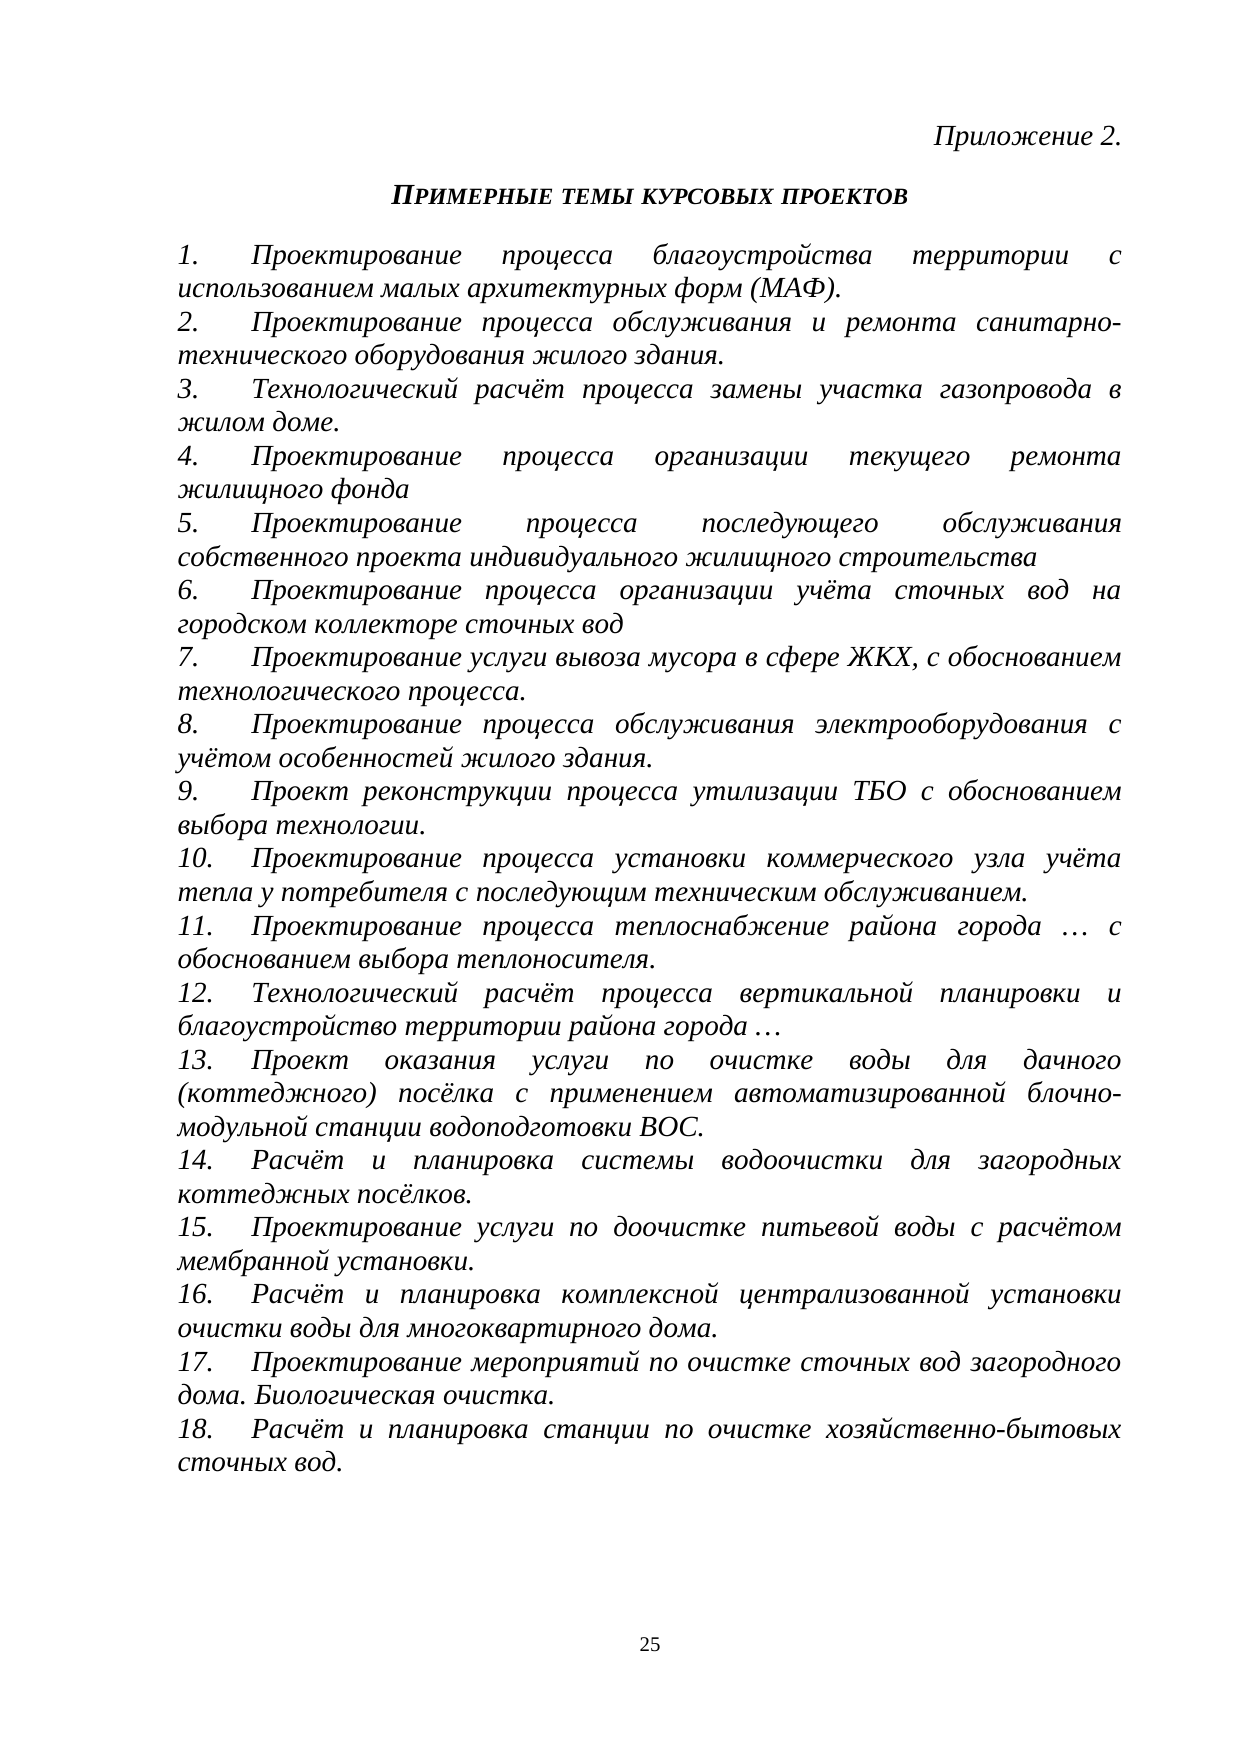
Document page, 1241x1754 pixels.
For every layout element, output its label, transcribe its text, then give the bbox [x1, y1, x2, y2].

list Проектирование процесса благоустройства территории с использованием малых архитектурных форм (МАФ). [177, 237, 1122, 304]
list Проектирование процесса установки коммерческого узла учёта тепла у потребителя с последующим техническим обслуживанием. [177, 841, 1122, 908]
list Расчёт и планировка станции по очистке хозяйственно-бытовых сточных вод. [177, 1411, 1122, 1478]
list Проектирование процесса последующего обслуживания собственного проекта индивидуального жилищного строительства [177, 505, 1122, 572]
text Приложение 2. [177, 118, 1122, 152]
list Проектирование процесса обслуживания и ремонта санитарно-технического оборудования жилого здания. [177, 304, 1122, 371]
list Технологический расчёт процесса вертикальной планировки и благоустройство территории района города … [177, 975, 1122, 1042]
list Проектирование услуги вывоза мусора в сфере ЖКХ, с обоснованием технологического процесса. [177, 639, 1122, 706]
list Расчёт и планировка комплексной централизованной установки очистки воды для многоквартирного дома. [177, 1277, 1122, 1344]
list Проект реконструкции процесса утилизации ТБО с обоснованием выбора технологии. [177, 773, 1122, 841]
list Технологический расчёт процесса замены участка газопровода в жилом доме. [177, 371, 1122, 438]
list Проектирование процесса организации учёта сточных вод на городском коллекторе сточных вод [177, 572, 1122, 639]
list Проектирование услуги по доочистке питьевой воды с расчётом мембранной установки. [177, 1209, 1122, 1277]
list Проект оказания услуги по очистке воды для дачного (коттеджного) посёлка с применением автоматизированной блочно-модульной станции водоподготовки ВОС. [177, 1042, 1122, 1142]
text Примерные темы курсовых проектов [177, 177, 1122, 211]
list Проектирование процесса теплоснабжение района города … с обоснованием выбора теплоносителя. [177, 908, 1122, 975]
list Проектирование процесса обслуживания электрооборудования с учётом особенностей жилого здания. [177, 706, 1122, 773]
list Проектирование мероприятий по очистке сточных вод загородного дома. Биологическая очистка. [177, 1344, 1122, 1411]
list Расчёт и планировка системы водоочистки для загородных коттеджных посёлков. [177, 1142, 1122, 1209]
list Проектирование процесса организации текущего ремонта жилищного фонда [177, 438, 1122, 505]
